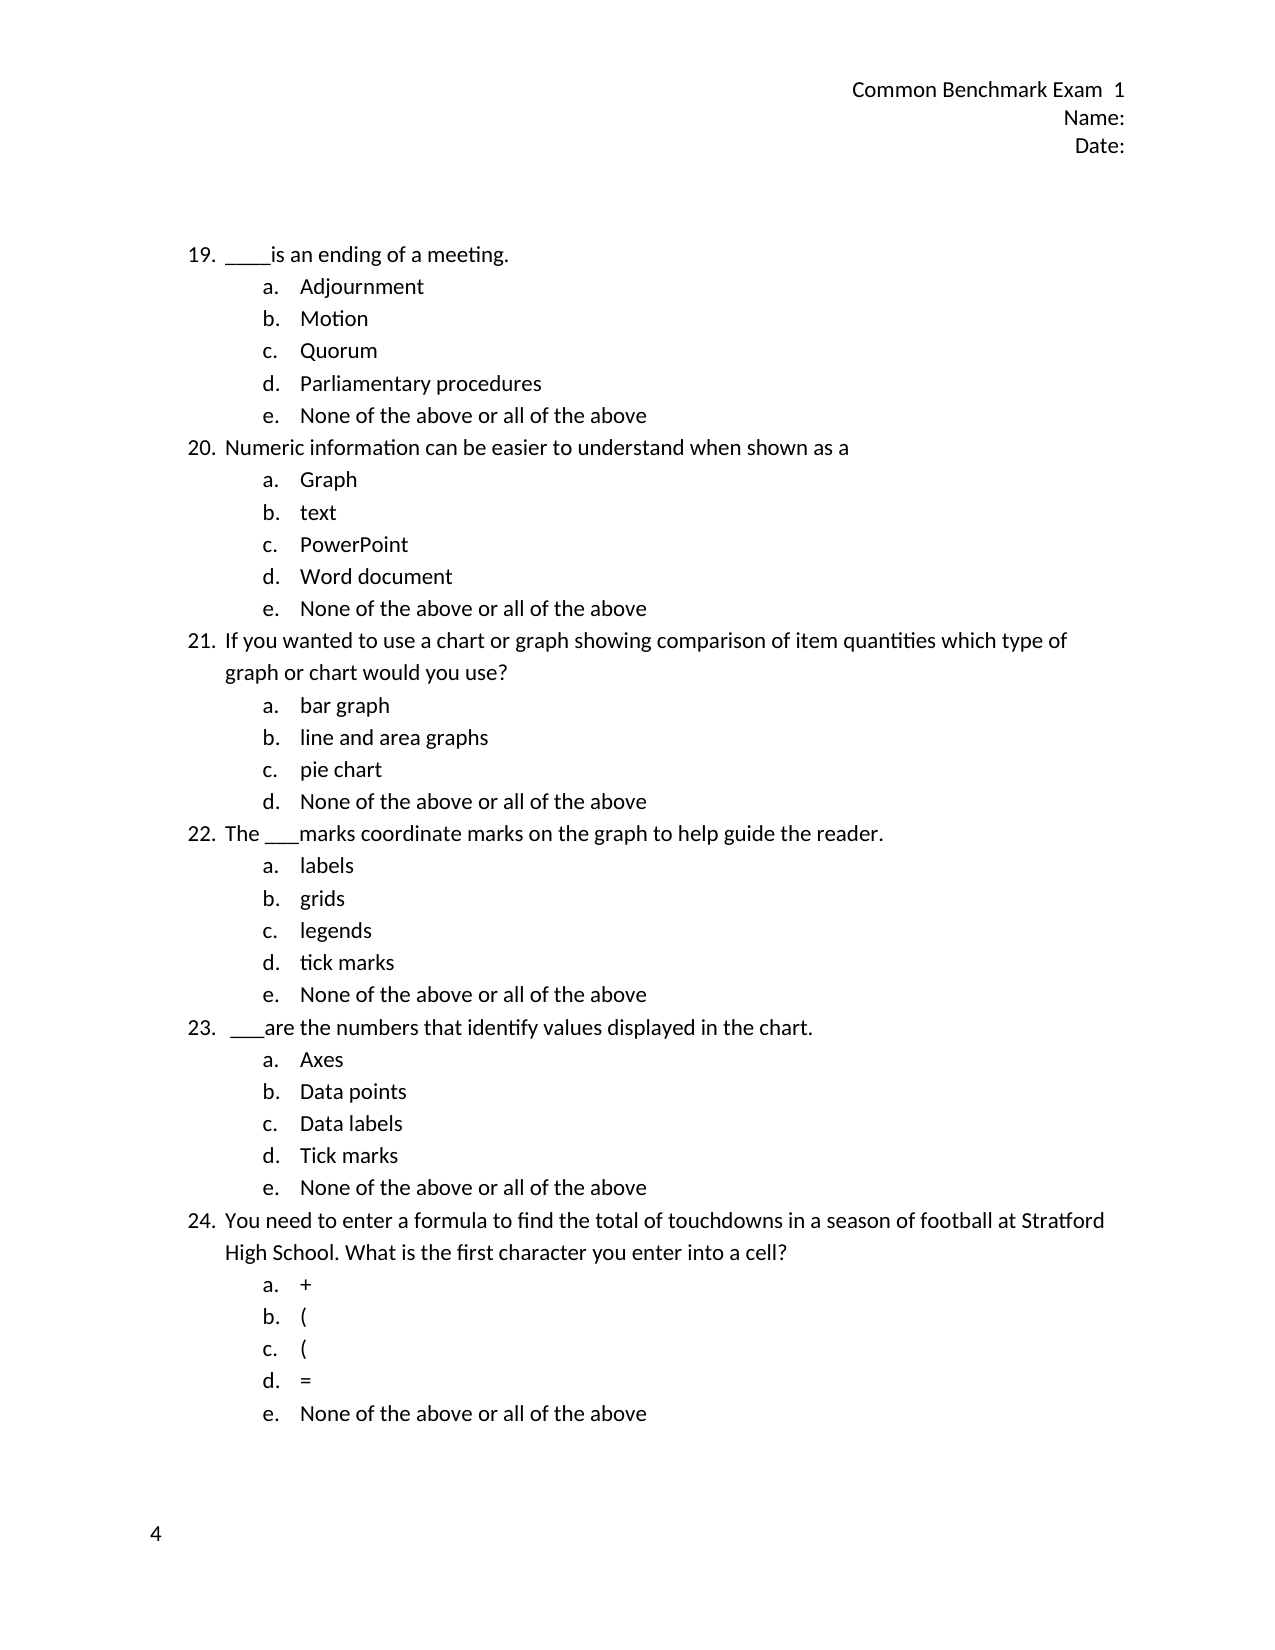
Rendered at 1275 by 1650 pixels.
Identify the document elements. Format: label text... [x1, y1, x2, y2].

list line and area graphs [262, 723, 1125, 751]
list + [262, 1270, 1125, 1298]
list ___are the numbers that identify values displayed in the chart. [187, 1013, 1125, 1041]
list If you wanted to use a chart or graph showing comparison of item quantities which type of graph or chart would you use? [187, 626, 1125, 687]
list Graph [262, 465, 1125, 493]
list You need to enter a formula to find the total of touchdowns in a season of football at Stratford High School. What is the first character you enter into a cell? [187, 1206, 1125, 1266]
list bar graph [262, 691, 1125, 719]
list grids [262, 884, 1125, 912]
list tick marks [262, 948, 1125, 976]
list PowerPoint [262, 530, 1125, 558]
list Adjournment [262, 272, 1125, 300]
list Tick marks [262, 1141, 1125, 1169]
list pie chart [262, 755, 1125, 783]
list ( [262, 1302, 1125, 1330]
list Axes [262, 1045, 1125, 1073]
list None of the above or all of the above [262, 787, 1125, 815]
list ( [262, 1334, 1125, 1362]
list None of the above or all of the above [262, 401, 1125, 429]
list None of the above or all of the above [262, 594, 1125, 622]
list = [262, 1367, 1125, 1395]
list Quorum [262, 337, 1125, 365]
list None of the above or all of the above [262, 1399, 1125, 1427]
list Data points [262, 1077, 1125, 1105]
list ____is an ending of a meeting. [187, 240, 1125, 268]
list labels [262, 852, 1125, 880]
list Motion [262, 304, 1125, 332]
list Data labels [262, 1109, 1125, 1137]
list text [262, 498, 1125, 526]
list None of the above or all of the above [262, 980, 1125, 1008]
list legends [262, 916, 1125, 944]
list The ___marks coordinate marks on the graph to help guide the reader. [187, 819, 1125, 847]
list Word document [262, 562, 1125, 590]
list Parliamentary procedures [262, 369, 1125, 397]
list Numeric information can be easier to understand when shown as a [187, 433, 1125, 461]
list None of the above or all of the above [262, 1173, 1125, 1202]
